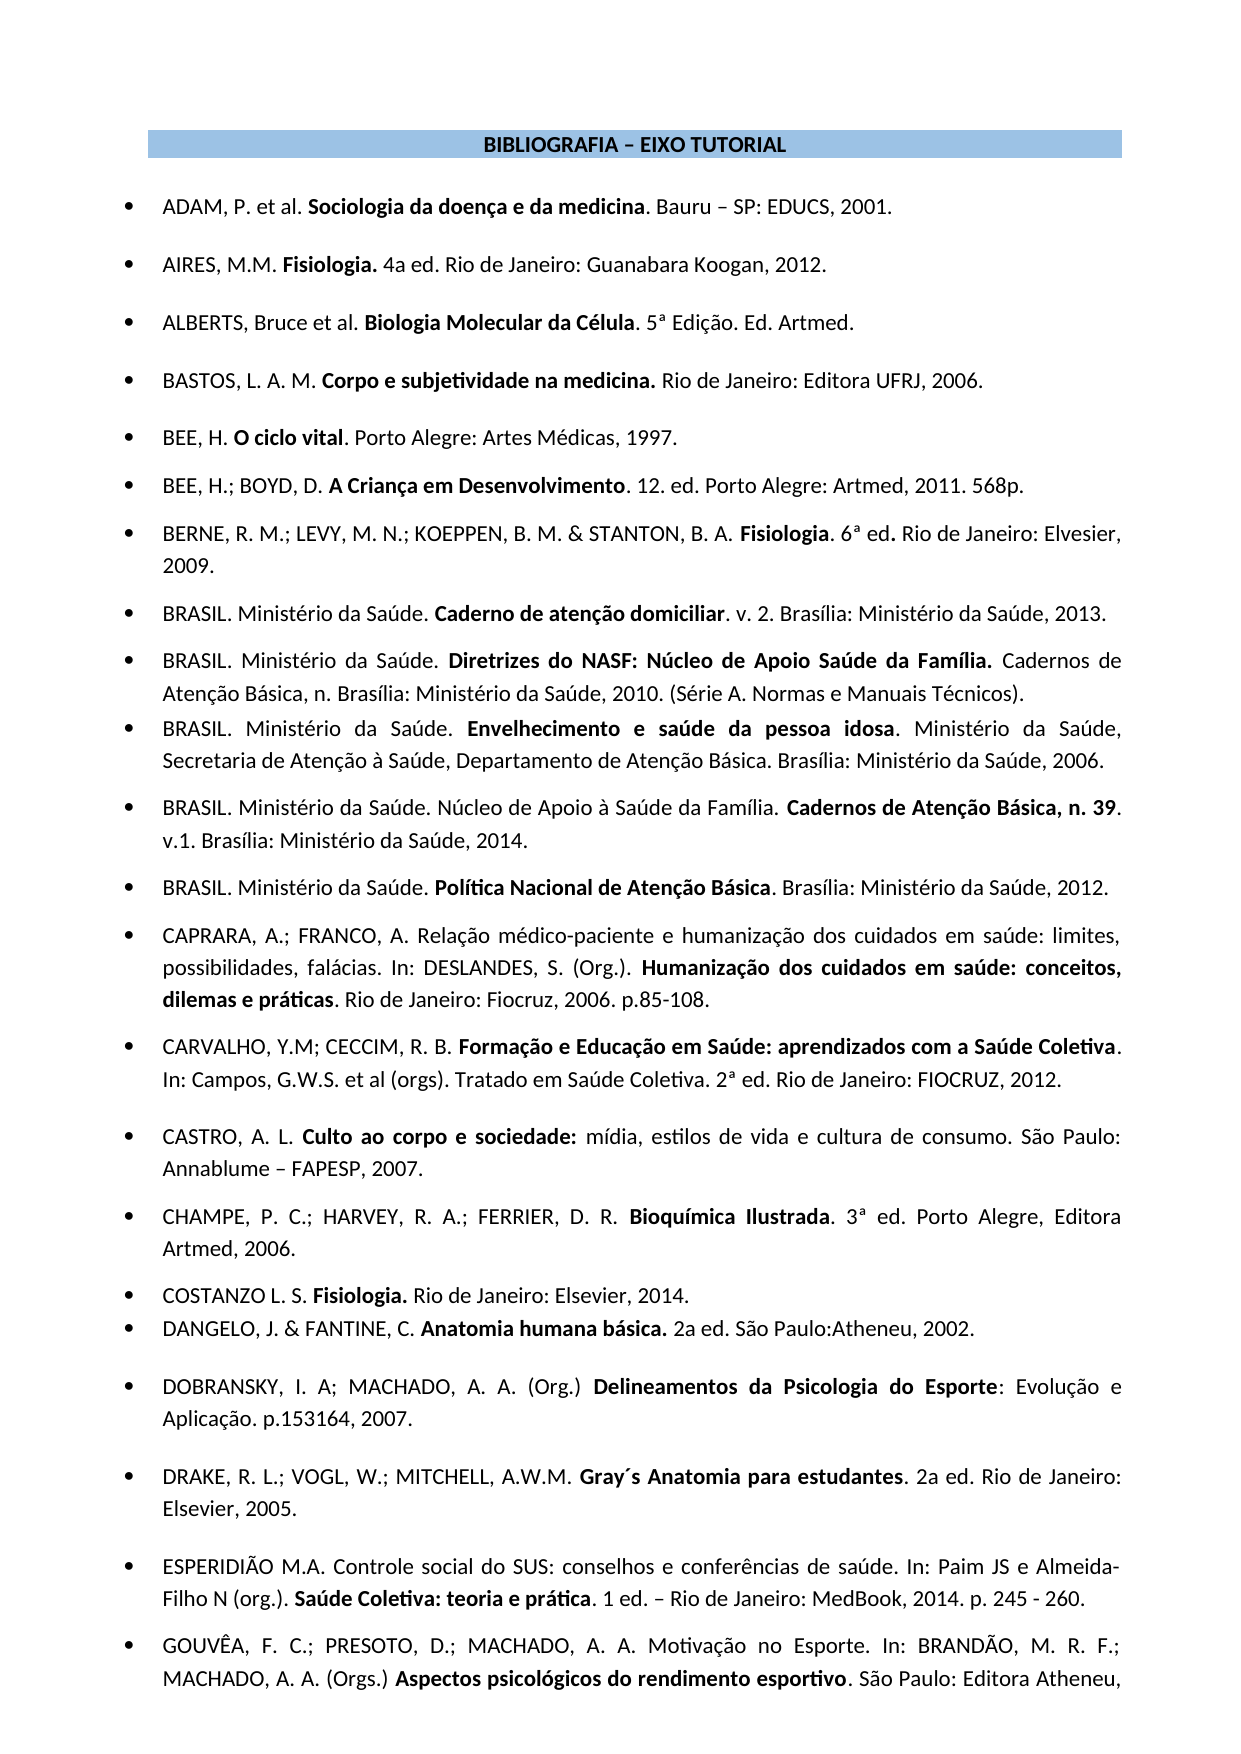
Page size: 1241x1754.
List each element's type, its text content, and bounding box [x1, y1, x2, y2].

list ADAM, P. et al. Sociologia da doença e da medicina. Bauru – SP: EDUCS, 2001. [125, 192, 1122, 220]
list BEE, H.; BOYD, D. A Criança em Desenvolvimento. 12. ed. Porto Alegre: Artmed, 2011. 568p. [125, 471, 1122, 499]
list COSTANZO L. S. Fisiologia. Rio de Janeiro: Elsevier, 2014. [125, 1282, 1122, 1309]
list DOBRANSKY, I. A; MACHADO, A. A. (Org.) Delineamentos da Psicologia do Esporte: Evolução e Aplicação. p.153164, 2007. [125, 1372, 1122, 1432]
list CHAMPE, P. C.; HARVEY, R. A.; FERRIER, D. R. Bioquímica Ilustrada. 3ª ed. Porto Alegre, Editora Artmed, 2006. [125, 1202, 1122, 1262]
text BIBLIOGRAFIA – EIXO TUTORIAL [148, 130, 1122, 158]
list DANGELO, J. & FANTINE, C. Anatomia humana básica. 2a ed. São Paulo:Atheneu, 2002. [125, 1314, 1122, 1342]
list BRASIL. Ministério da Saúde. Política Nacional de Atenção Básica. Brasília: Ministério da Saúde, 2012. [125, 873, 1122, 901]
list CARVALHO, Y.M; CECCIM, R. B. Formação e Educação em Saúde: aprendizados com a Saúde Coletiva. In: Campos, G.W.S. et al (orgs). Tratado em Saúde Coletiva. 2ª ed. Rio de Janeiro: FIOCRUZ, 2012. [125, 1032, 1122, 1093]
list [125, 1631, 1122, 1692]
list DRAKE, R. L.; VOGL, W.; MITCHELL, A.W.M. Gray´s Anatomia para estudantes. 2a ed. Rio de Janeiro: Elsevier, 2005. [125, 1462, 1122, 1522]
list ESPERIDIÃO M.A. Controle social do SUS: conselhos e conferências de saúde. In: Paim JS e Almeida-Filho N (org.). Saúde Coletiva: teoria e prática. 1 ed. – Rio de Janeiro: MedBook, 2014. p. 245 - 260. [125, 1552, 1122, 1612]
list BASTOS, L. A. M. Corpo e subjetividade na medicina. Rio de Janeiro: Editora UFRJ, 2006. [125, 366, 1122, 394]
list CASTRO, A. L. Culto ao corpo e sociedade: mídia, estilos de vida e cultura de consumo. São Paulo: Annablume – FAPESP, 2007. [125, 1122, 1122, 1182]
list BRASIL. Ministério da Saúde. Diretrizes do NASF: Núcleo de Apoio Saúde da Família. Cadernos de Atenção Básica, n. Brasília: Ministério da Saúde, 2010. (Série A. Normas e Manuais Técnicos). [125, 647, 1122, 707]
list CAPRARA, A.; FRANCO, A. Relação médico-paciente e humanização dos cuidados em saúde: limites, possibilidades, falácias. In: DESLANDES, S. (Org.). Humanização dos cuidados em saúde: conceitos, dilemas e práticas. Rio de Janeiro: Fiocruz, 2006. p.85-108. [125, 921, 1122, 1013]
list BRASIL. Ministério da Saúde. Núcleo de Apoio à Saúde da Família. Cadernos de Atenção Básica, n. 39. v.1. Brasília: Ministério da Saúde, 2014. [125, 793, 1122, 854]
list BRASIL. Ministério da Saúde. Envelhecimento e saúde da pessoa idosa. Ministério da Saúde, Secretaria de Atenção à Saúde, Departamento de Atenção Básica. Brasília: Ministério da Saúde, 2006. [125, 714, 1122, 774]
list ALBERTS, Bruce et al. Biologia Molecular da Célula. 5ª Edição. Ed. Artmed. [125, 308, 1122, 336]
list BEE, H. O ciclo vital. Porto Alegre: Artes Médicas, 1997. [125, 423, 1122, 452]
list BERNE, R. M.; LEVY, M. N.; KOEPPEN, B. M. & STANTON, B. A. Fisiologia. 6ª ed. Rio de Janeiro: Elvesier, 2009. [125, 519, 1122, 579]
list AIRES, M.M. Fisiologia. 4a ed. Rio de Janeiro: Guanabara Koogan, 2012. [125, 250, 1122, 278]
list BRASIL. Ministério da Saúde. Caderno de atenção domiciliar. v. 2. Brasília: Ministério da Saúde, 2013. [125, 599, 1122, 627]
